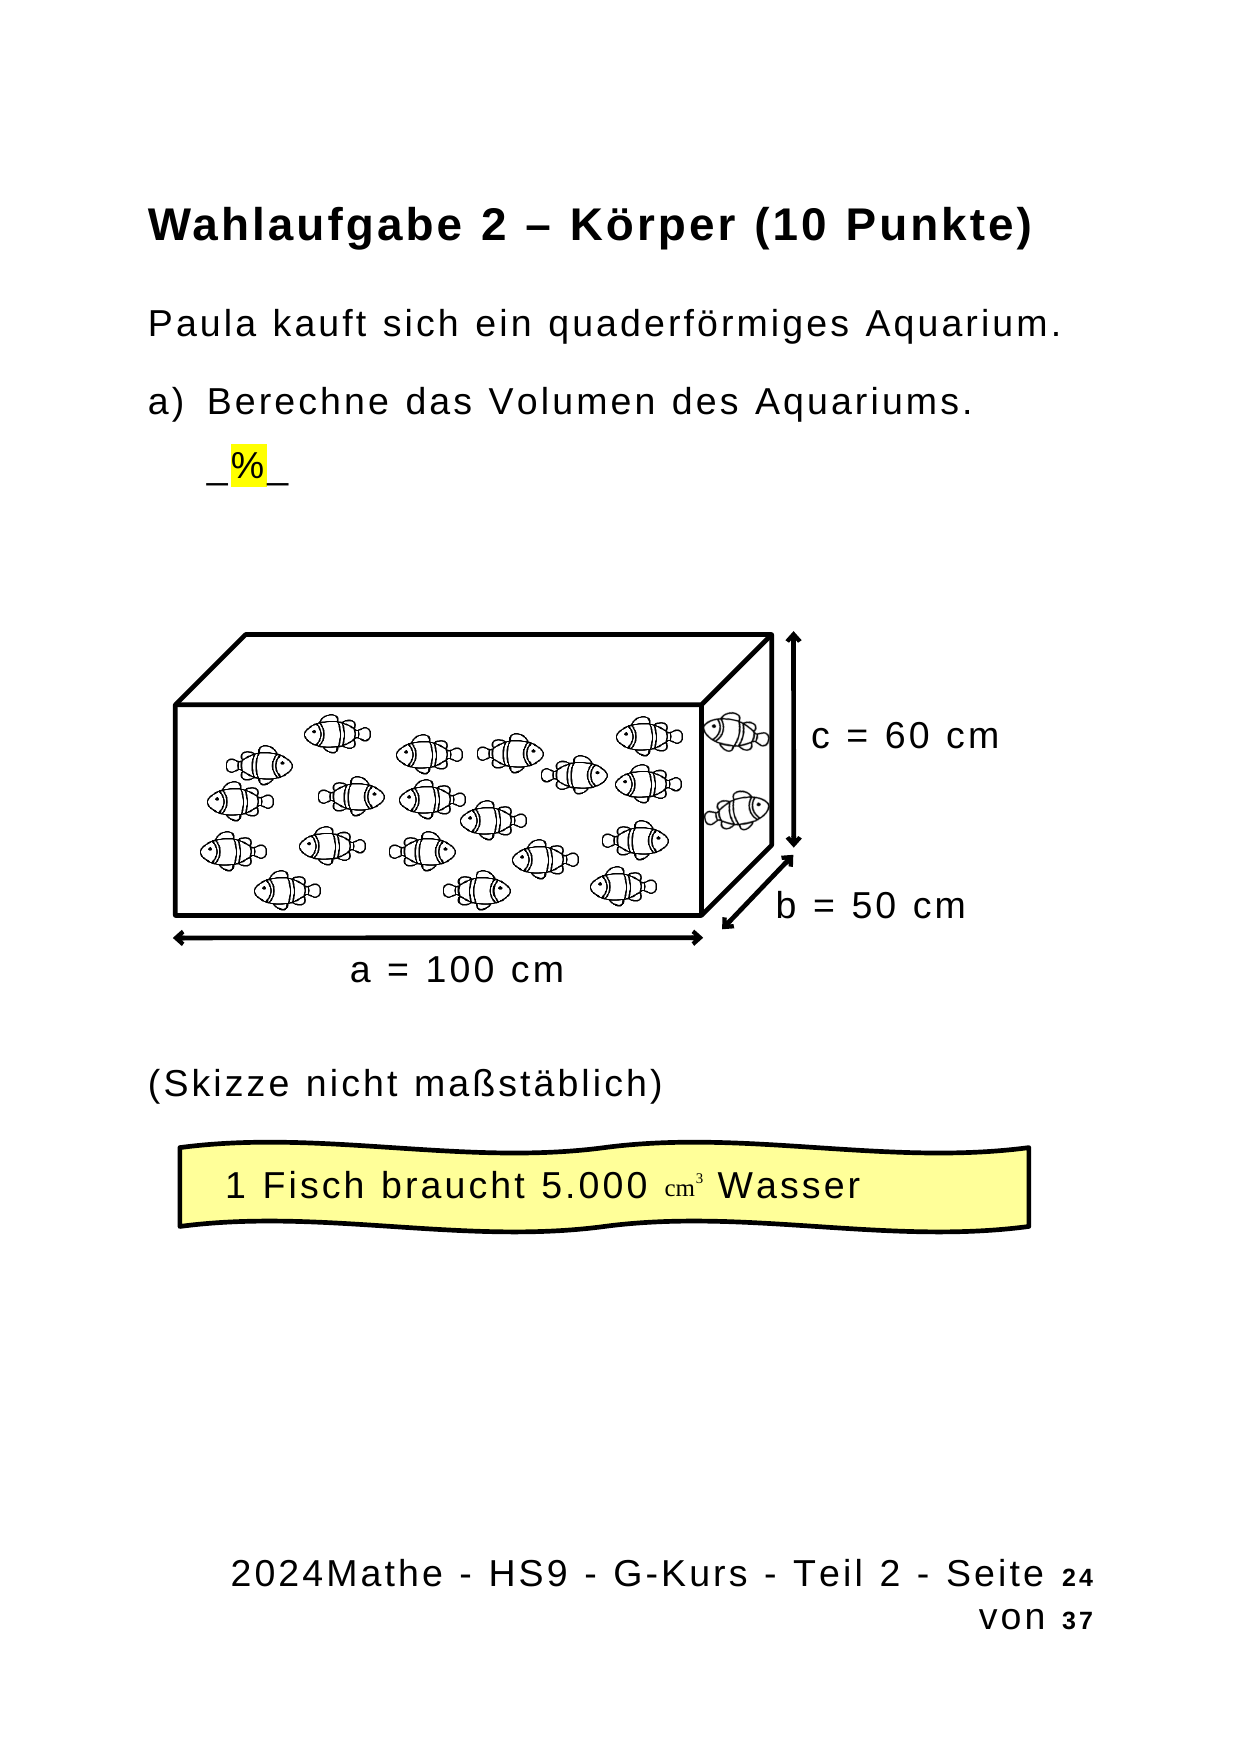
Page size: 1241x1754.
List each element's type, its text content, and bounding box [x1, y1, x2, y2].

subtitle Wahlaufgabe 2 – Körper (10 Punkte) [148, 198, 1093, 250]
text Paula kauft sich ein quaderförmiges Aquarium. [148, 302, 1093, 345]
list a) Berechne das Volumen des Aquariums. _%_ [148, 379, 1093, 487]
picture [691, 691, 781, 854]
picture [194, 698, 688, 926]
text (Skizze nicht maßstäblich) [148, 1061, 1093, 1104]
